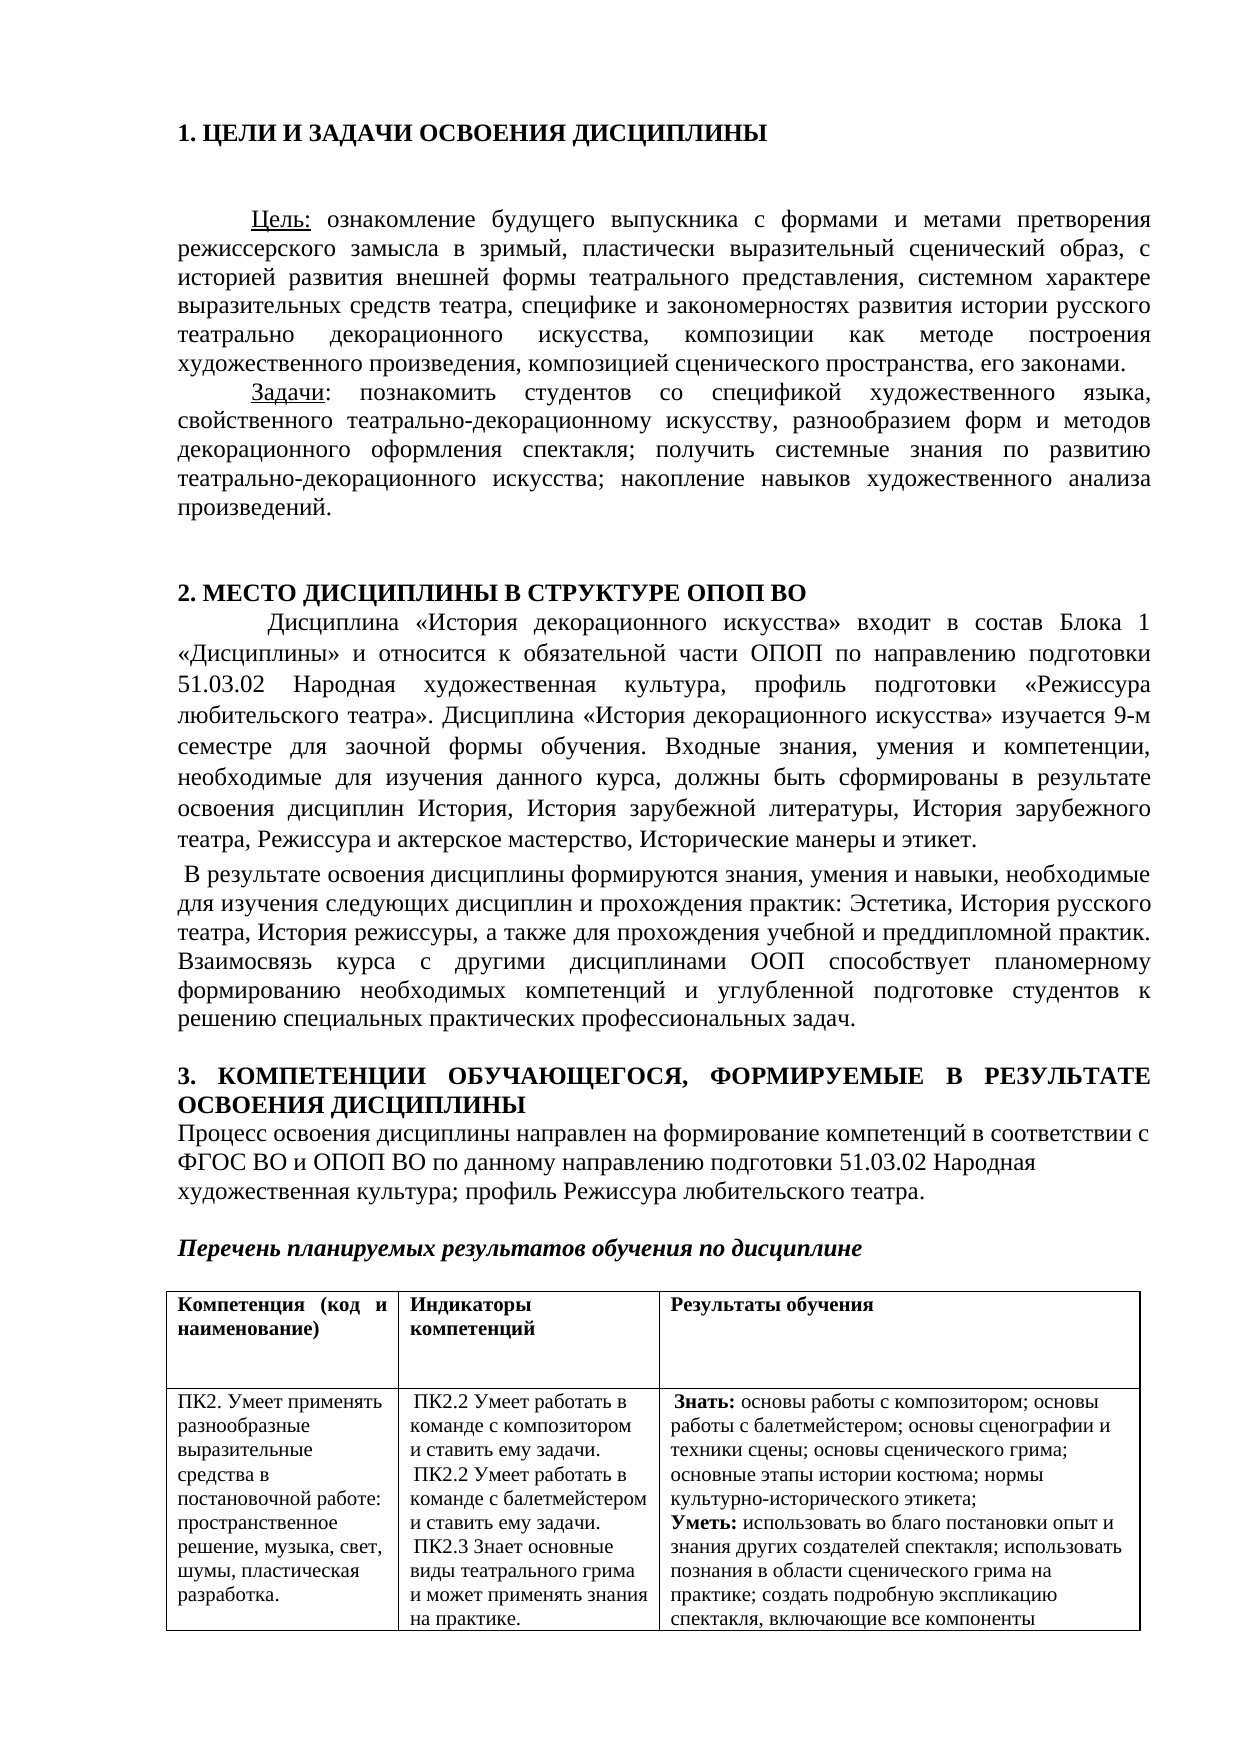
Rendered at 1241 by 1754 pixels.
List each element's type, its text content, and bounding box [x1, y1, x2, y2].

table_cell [167, 1389, 398, 1630]
text Цель: ознакомление будущего выпускника с формами и метами претворения режиссерского замысла в зримый, пластически выразительный сценический образ, с историей развития внешней формы театрального представления, системном характере выразительных средств театра, специфике и закономерностях развития истории русского театрально декорационного искусства, композиции как методе построения художественного произведения, композицией сценического пространства, его законами. [177, 204, 1152, 377]
table_header Результаты обучения [660, 1292, 1139, 1388]
table_header Индикаторы компетенций [399, 1292, 659, 1388]
text В результате освоения дисциплины формируются знания, умения и навыки, необходимые для изучения следующих дисциплин и прохождения практик: Эстетика, История русского театра, История режиссуры, а также для прохождения учебной и преддипломной практик. Взаимосвязь курса с другими дисциплинами ООП способствует планомерному формированию необходимых компетенций и углубленной подготовке студентов к решению специальных практических профессиональных задач. [177, 859, 1152, 1032]
text Процесс освоения дисциплины направлен на формирование компетенций в соответствии с ФГОС ВО и ОПОП ВО по данному направлению подготовки 51.03.02 Народная художественная культура; профиль Режиссура любительского театра. [177, 1118, 1152, 1205]
text Задачи: познакомить студентов со спецификой художественного языка, свойственного театрально-декорационному искусству, разнообразием форм и методов декорационного оформления спектакля; получить системные знания по развитию театрально-декорационного искусства; накопление навыков художественного анализа произведений. [177, 377, 1152, 521]
text Перечень планируемых результатов обучения по дисциплине [177, 1233, 1152, 1262]
text 1. ЦЕЛИ И ЗАДАЧИ ОСВОЕНИЯ ДИСЦИПЛИНЫ [177, 118, 1152, 147]
text Дисциплина «История декорационного искусства» входит в состав Блока 1 «Дисциплины» и относится к обязательной части ОПОП по направлению подготовки 51.03.02 Народная художественная культура, профиль подготовки «Режиссура любительского театра». Дисциплина «История декорационного искусства» изучается 9-м семестре для заочной формы обучения. Входные знания, умения и компетенции, необходимые для изучения данного курса, должны быть сформированы в результате освоения дисциплин История, История зарубежной литературы, История зарубежного театра, Режиссура и актерское мастерство, Исторические манеры и этикет. [177, 607, 1152, 853]
table_header Компетенция (код и наименование) [167, 1292, 398, 1388]
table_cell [399, 1389, 659, 1630]
text 2. МЕСТО ДИСЦИПЛИНЫ В СТРУКТУРЕ ОПОП ВО [177, 578, 1152, 607]
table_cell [660, 1389, 1139, 1630]
text 3. КОМПЕТЕНЦИИ ОБУЧАЮЩЕГОСЯ, ФОРМИРУЕМЫЕ В РЕЗУЛЬТАТЕ ОСВОЕНИЯ ДИСЦИПЛИНЫ [177, 1061, 1152, 1118]
